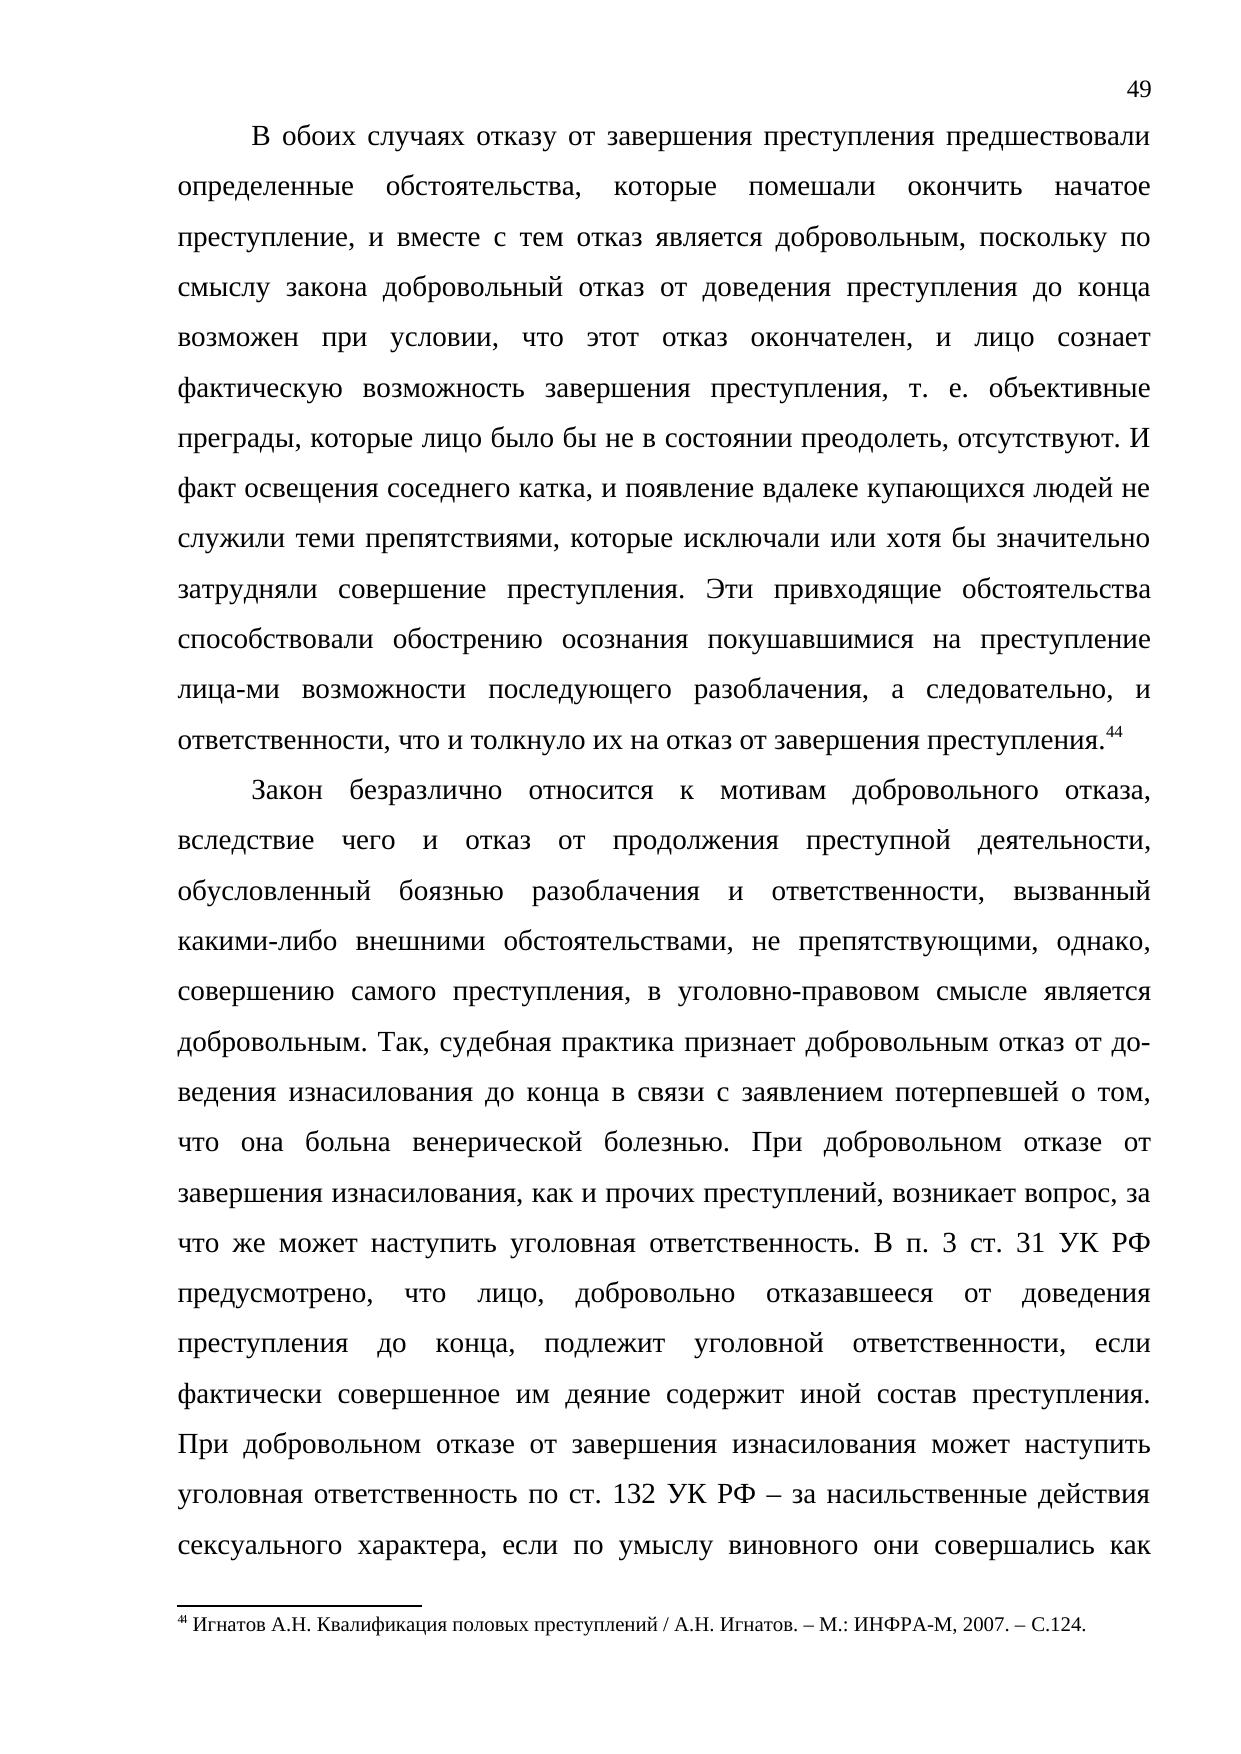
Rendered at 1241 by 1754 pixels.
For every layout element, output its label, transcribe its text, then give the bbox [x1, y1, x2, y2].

text В обоих случаях отказу от завершения преступления предшествовали определенные обстоятельства, которые помешали окончить начатое преступление, и вместе с тем отказ является добровольным, поскольку по смыслу закона добровольный отказ от доведения преступления до конца возможен при условии, что этот отказ окончателен, и лицо сознает фактическую возможность завершения преступления, т. е. объективные преграды, которые лицо было бы не в состоянии преодолеть, отсутствуют. И факт освещения соседнего катка, и появление вдалеке купающихся людей не служили теми препятствиями, которые исключали или хотя бы значительно затрудняли совершение преступления. Эти привходящие обстоятельства способствовали обострению осознания покушавшимися на преступление лица-ми возможности последующего разоблачения, а следовательно, и ответственности, что и толкнуло их на отказ от завершения преступления. [177, 118, 1152, 755]
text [177, 772, 1152, 1560]
